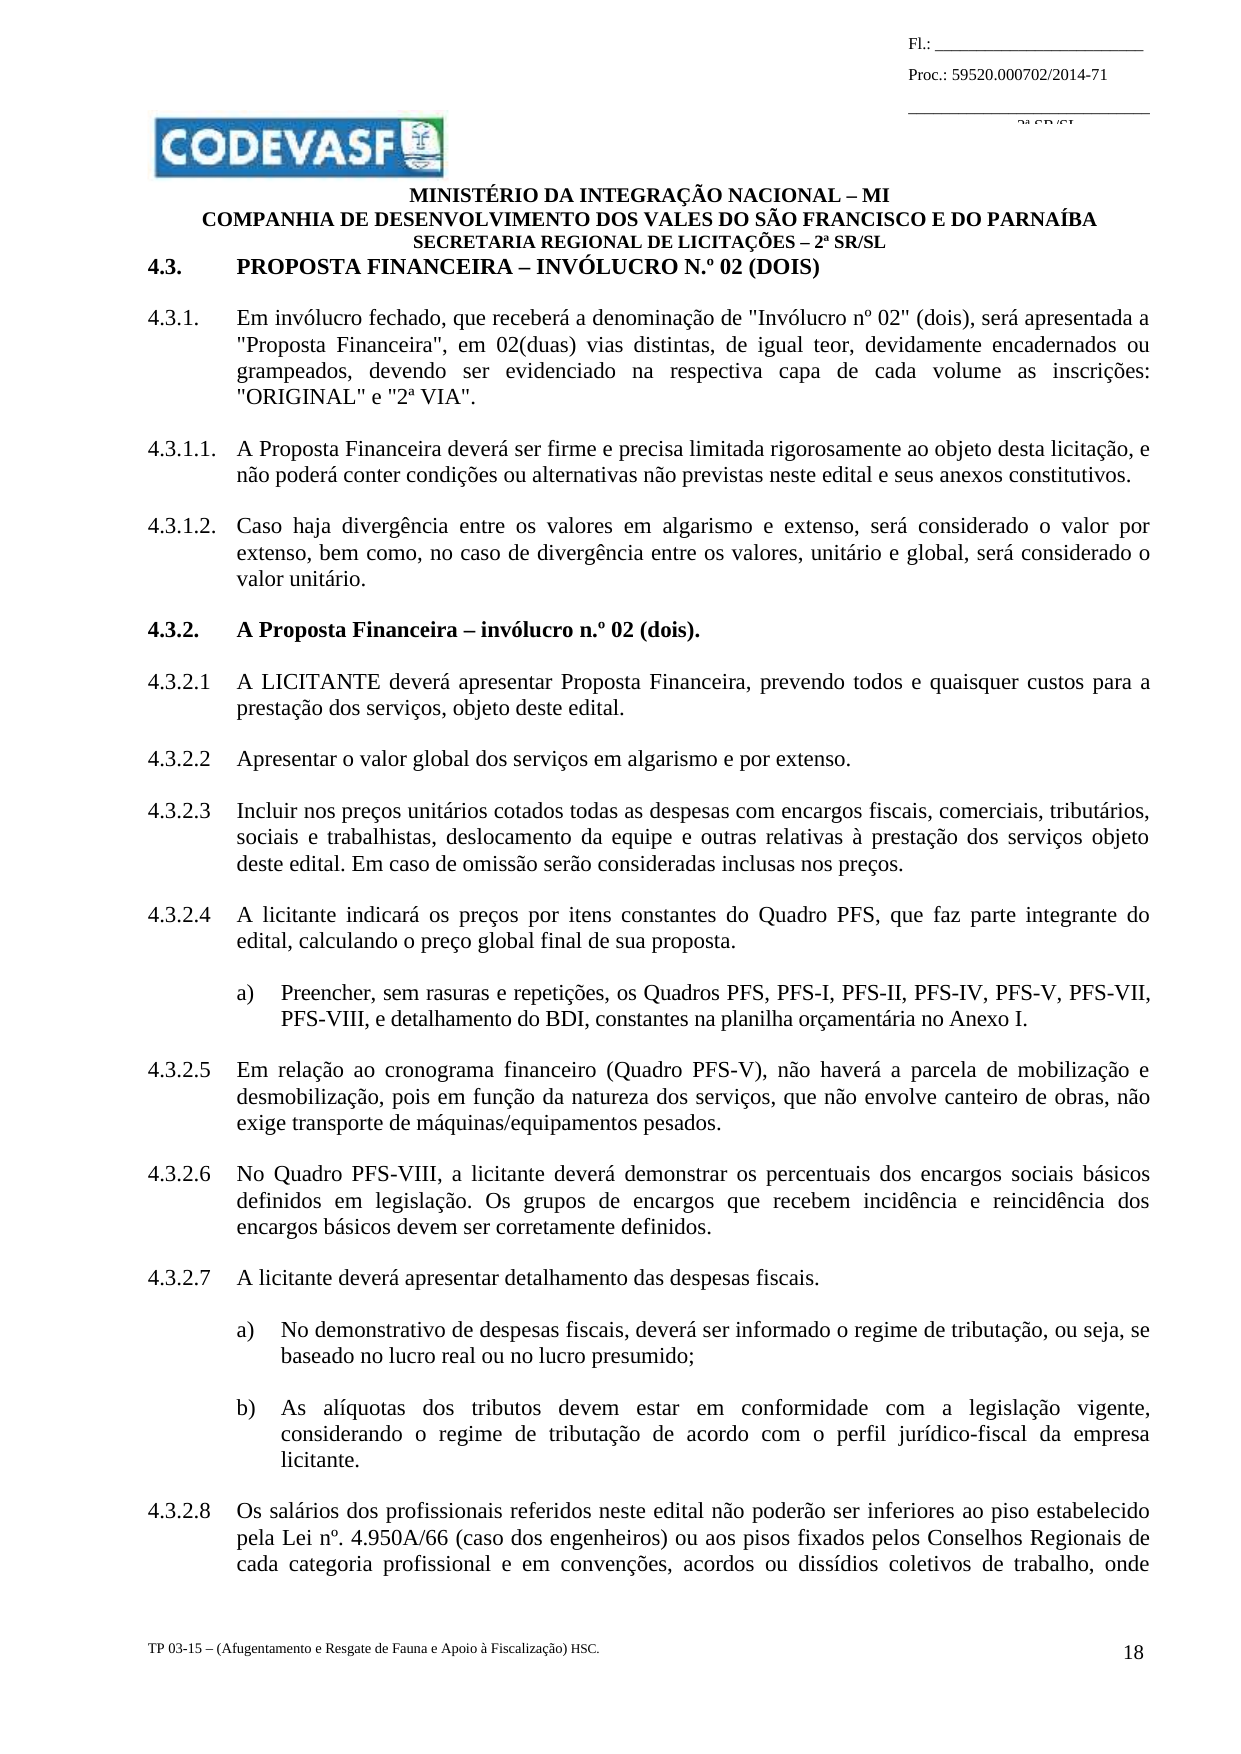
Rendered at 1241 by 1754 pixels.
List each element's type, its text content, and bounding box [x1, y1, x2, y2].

list A LICITANTE deverá apresentar Proposta Financeira, prevendo todos e quaisquer custos para a prestação dos serviços, objeto deste edital. [148, 668, 1152, 721]
list No Quadro PFS-VIII, a licitante deverá demonstrar os percentuais dos encargos sociais básicos definidos em legislação. Os grupos de encargos que recebem incidência e reincidência dos encargos básicos devem ser corretamente definidos. [148, 1160, 1152, 1239]
list A licitante deverá apresentar detalhamento das despesas fiscais. [148, 1264, 1152, 1291]
list Em invólucro fechado, que receberá a denominação de "Invólucro nº 02" (dois), será apresentada a "Proposta Financeira", em 02(duas) vias distintas, de igual teor, devidamente encadernados ou grampeados, devendo ser evidenciado na respectiva capa de cada volume as inscrições: "ORIGINAL" e "2ª VIA". [148, 304, 1152, 410]
list A Proposta Financeira – invólucro n.º 02 (dois). [148, 616, 1152, 643]
list Em relação ao cronograma financeiro (Quadro PFS-V), não haverá a parcela de mobilização e desmobilização, pois em função da natureza dos serviços, que não envolve canteiro de obras, não exige transporte de máquinas/equipamentos pesados. [148, 1056, 1152, 1135]
list Caso haja divergência entre os valores em algarismo e extenso, será considerado o valor por extenso, bem como, no caso de divergência entre os valores, unitário e global, será considerado o valor unitário. [148, 512, 1152, 591]
list Incluir nos preços unitários cotados todas as despesas com encargos fiscais, comerciais, tributários, sociais e trabalhistas, deslocamento da equipe e outras relativas à prestação dos serviços objeto deste edital. Em caso de omissão serão consideradas inclusas nos preços. [148, 797, 1152, 876]
picture [147, 110, 449, 184]
list A Proposta Financeira deverá ser firme e precisa limitada rigorosamente ao objeto desta licitação, e não poderá conter condições ou alternativas não previstas neste edital e seus anexos constitutivos. [148, 435, 1152, 487]
list As alíquotas dos tributos devem estar em conformidade com a legislação vigente, considerando o regime de tributação de acordo com o perfil jurídico-fiscal da empresa licitante. [236, 1393, 1152, 1473]
list No demonstrativo de despesas fiscais, deverá ser informado o regime de tributação, ou seja, se baseado no lucro real ou no lucro presumido; [236, 1316, 1152, 1368]
list A licitante indicará os preços por itens constantes do Quadro PFS, que faz parte integrante do edital, calculando o preço global final de sua proposta. [148, 901, 1152, 954]
list Apresentar o valor global dos serviços em algarismo e por extenso. [148, 746, 1152, 772]
list Preencher, sem rasuras e repetições, os Quadros PFS, PFS-I, PFS-II, PFS-IV, PFS-V, PFS-VII, PFS-VIII, e detalhamento do BDI, constantes na planilha orçamentária no Anexo I. [236, 979, 1152, 1031]
list PROPOSTA FINANCEIRA – INVÓLUCRO N.º 02 (DOIS) [148, 253, 1152, 279]
